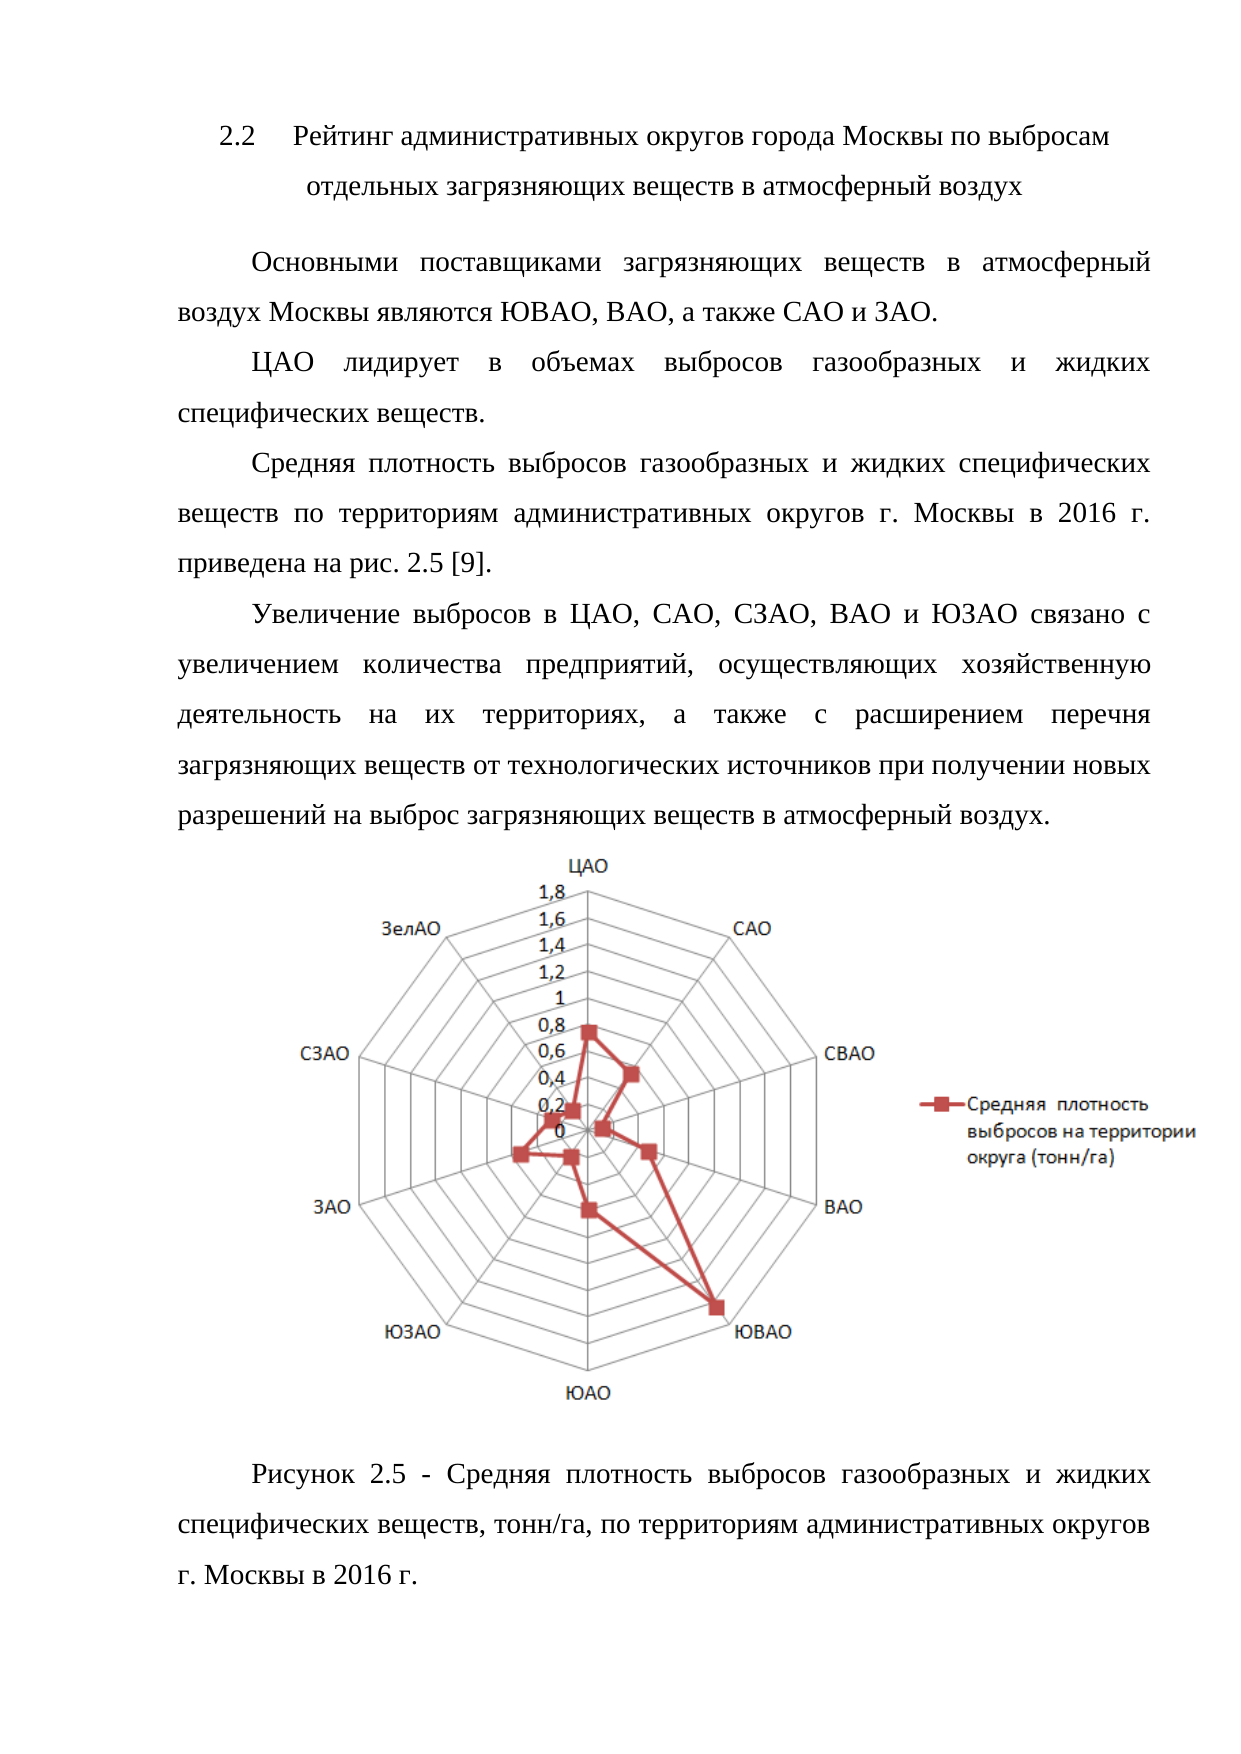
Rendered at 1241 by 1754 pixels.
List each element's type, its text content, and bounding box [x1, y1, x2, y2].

text ЦАО лидирует в объемах выбросов газообразных и жидких специфических веществ. [177, 344, 1152, 428]
text Основными поставщиками загрязняющих веществ в атмосферный воздух Москвы являются ЮВАО, ВАО, а также САО и ЗАО. [177, 244, 1152, 328]
list Рейтинг административных округов города Москвы по выбросам отдельных загрязняющих веществ в атмосферный воздух [177, 118, 1152, 202]
text Увеличение выбросов в ЦАО, САО, СЗАО, ВАО и ЮЗАО связано с увеличением количества предприятий, осуществляющих хозяйственную деятельность на их территориях, а также с расширением перечня загрязняющих веществ от технологических источников при получении новых разрешений на выброс загрязняющих веществ в атмосферный воздух. [177, 596, 1152, 831]
text Рисунок 2.5 - Средняя плотность выбросов газообразных и жидких специфических веществ, тонн/га, по территориям административных округов г. Москвы в 2016 г. [177, 1456, 1152, 1590]
text Средняя плотность выбросов газообразных и жидких специфических веществ по территориям административных округов г. Москвы в 2016 г. приведена на рис. 2.5 [9]. [177, 445, 1152, 579]
